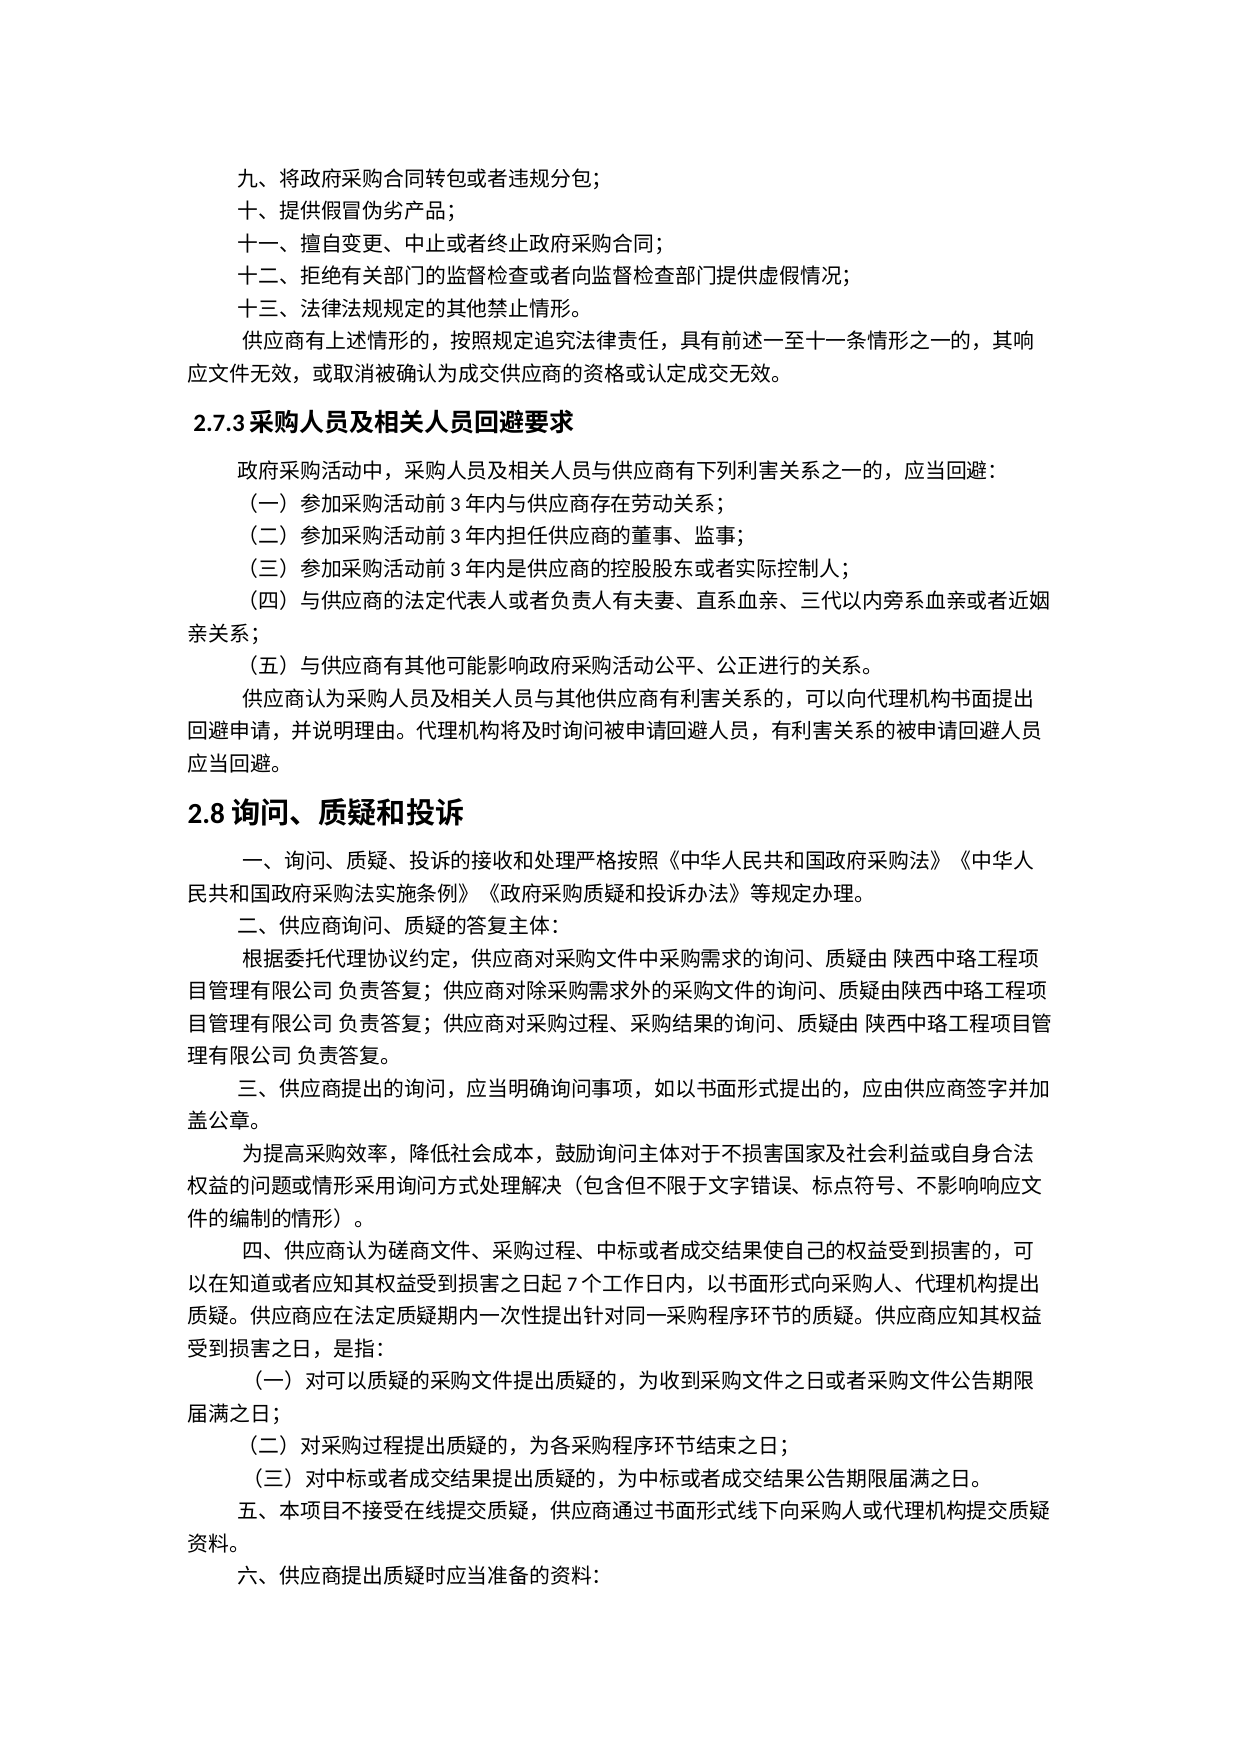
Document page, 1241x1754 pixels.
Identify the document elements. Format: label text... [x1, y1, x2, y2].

text 四、供应商认为磋商文件、采购过程、中标或者成交结果使自己的权益受到损害的，可以在知道或者应知其权益受到损害之日起7个工作日内，以书面形式向采购人、代理机构提出质疑。供应商应在法定质疑期内一次性提出针对同一采购程序环节的质疑。供应商应知其权益受到损害之日，是指： [187, 1234, 1053, 1364]
text 为提高采购效率，降低社会成本，鼓励询问主体对于不损害国家及社会利益或自身合法权益的问题或情形采用询问方式处理解决（包含但不限于文字错误、标点符号、不影响响应文件的编制的情形）。 [187, 1137, 1053, 1234]
text 二、供应商询问、质疑的答复主体： [187, 909, 1053, 942]
text （一）对可以质疑的采购文件提出质疑的，为收到采购文件之日或者采购文件公告期限届满之日； [187, 1364, 1053, 1429]
text （二）对采购过程提出质疑的，为各采购程序环节结束之日； [187, 1429, 1053, 1462]
text 政府采购活动中，采购人员及相关人员与供应商有下列利害关系之一的，应当回避： [187, 454, 1053, 487]
text 根据委托代理协议约定，供应商对采购文件中采购需求的询问、质疑由 陕西中珞工程项目管理有限公司 负责答复；供应商对除采购需求外的采购文件的询问、质疑由陕西中珞工程项目管理有限公司 负责答复；供应商对采购过程、采购结果的询问、质疑由 陕西中珞工程项目管理有限公司 负责答复。 [187, 942, 1053, 1072]
text 2.8询问、质疑和投诉 [187, 779, 1053, 844]
text 五、本项目不接受在线提交质疑，供应商通过书面形式线下向采购人或代理机构提交质疑资料。 [187, 1494, 1053, 1559]
text （一）参加采购活动前3年内与供应商存在劳动关系； [187, 487, 1053, 519]
text 供应商认为采购人员及相关人员与其他供应商有利害关系的，可以向代理机构书面提出回避申请，并说明理由。代理机构将及时询问被申请回避人员，有利害关系的被申请回避人员应当回避。 [187, 682, 1053, 779]
text 供应商有上述情形的，按照规定追究法律责任，具有前述一至十一条情形之一的，其响应文件无效，或取消被确认为成交供应商的资格或认定成交无效。 [187, 324, 1053, 389]
text （三）参加采购活动前3年内是供应商的控股股东或者实际控制人； [187, 552, 1053, 584]
text 十三、法律法规规定的其他禁止情形。 [187, 292, 1053, 324]
text 十、提供假冒伪劣产品； [187, 194, 1053, 227]
text 三、供应商提出的询问，应当明确询问事项，如以书面形式提出的，应由供应商签字并加盖公章。 [187, 1072, 1053, 1137]
text （二）参加采购活动前3年内担任供应商的董事、监事； [187, 519, 1053, 552]
text （五）与供应商有其他可能影响政府采购活动公平、公正进行的关系。 [187, 649, 1053, 682]
text 九、将政府采购合同转包或者违规分包； [187, 162, 1053, 194]
text （三）对中标或者成交结果提出质疑的，为中标或者成交结果公告期限届满之日。 [187, 1462, 1053, 1494]
text 十二、拒绝有关部门的监督检查或者向监督检查部门提供虚假情况； [187, 259, 1053, 292]
text 六、供应商提出质疑时应当准备的资料： [187, 1559, 1053, 1592]
text （四）与供应商的法定代表人或者负责人有夫妻、直系血亲、三代以内旁系血亲或者近姻亲关系； [187, 584, 1053, 649]
text 2.7.3采购人员及相关人员回避要求 [187, 389, 1053, 454]
text 十一、擅自变更、中止或者终止政府采购合同； [187, 227, 1053, 259]
text 一、询问、质疑、投诉的接收和处理严格按照《中华人民共和国政府采购法》《中华人民共和国政府采购法实施条例》《政府采购质疑和投诉办法》等规定办理。 [187, 844, 1053, 909]
